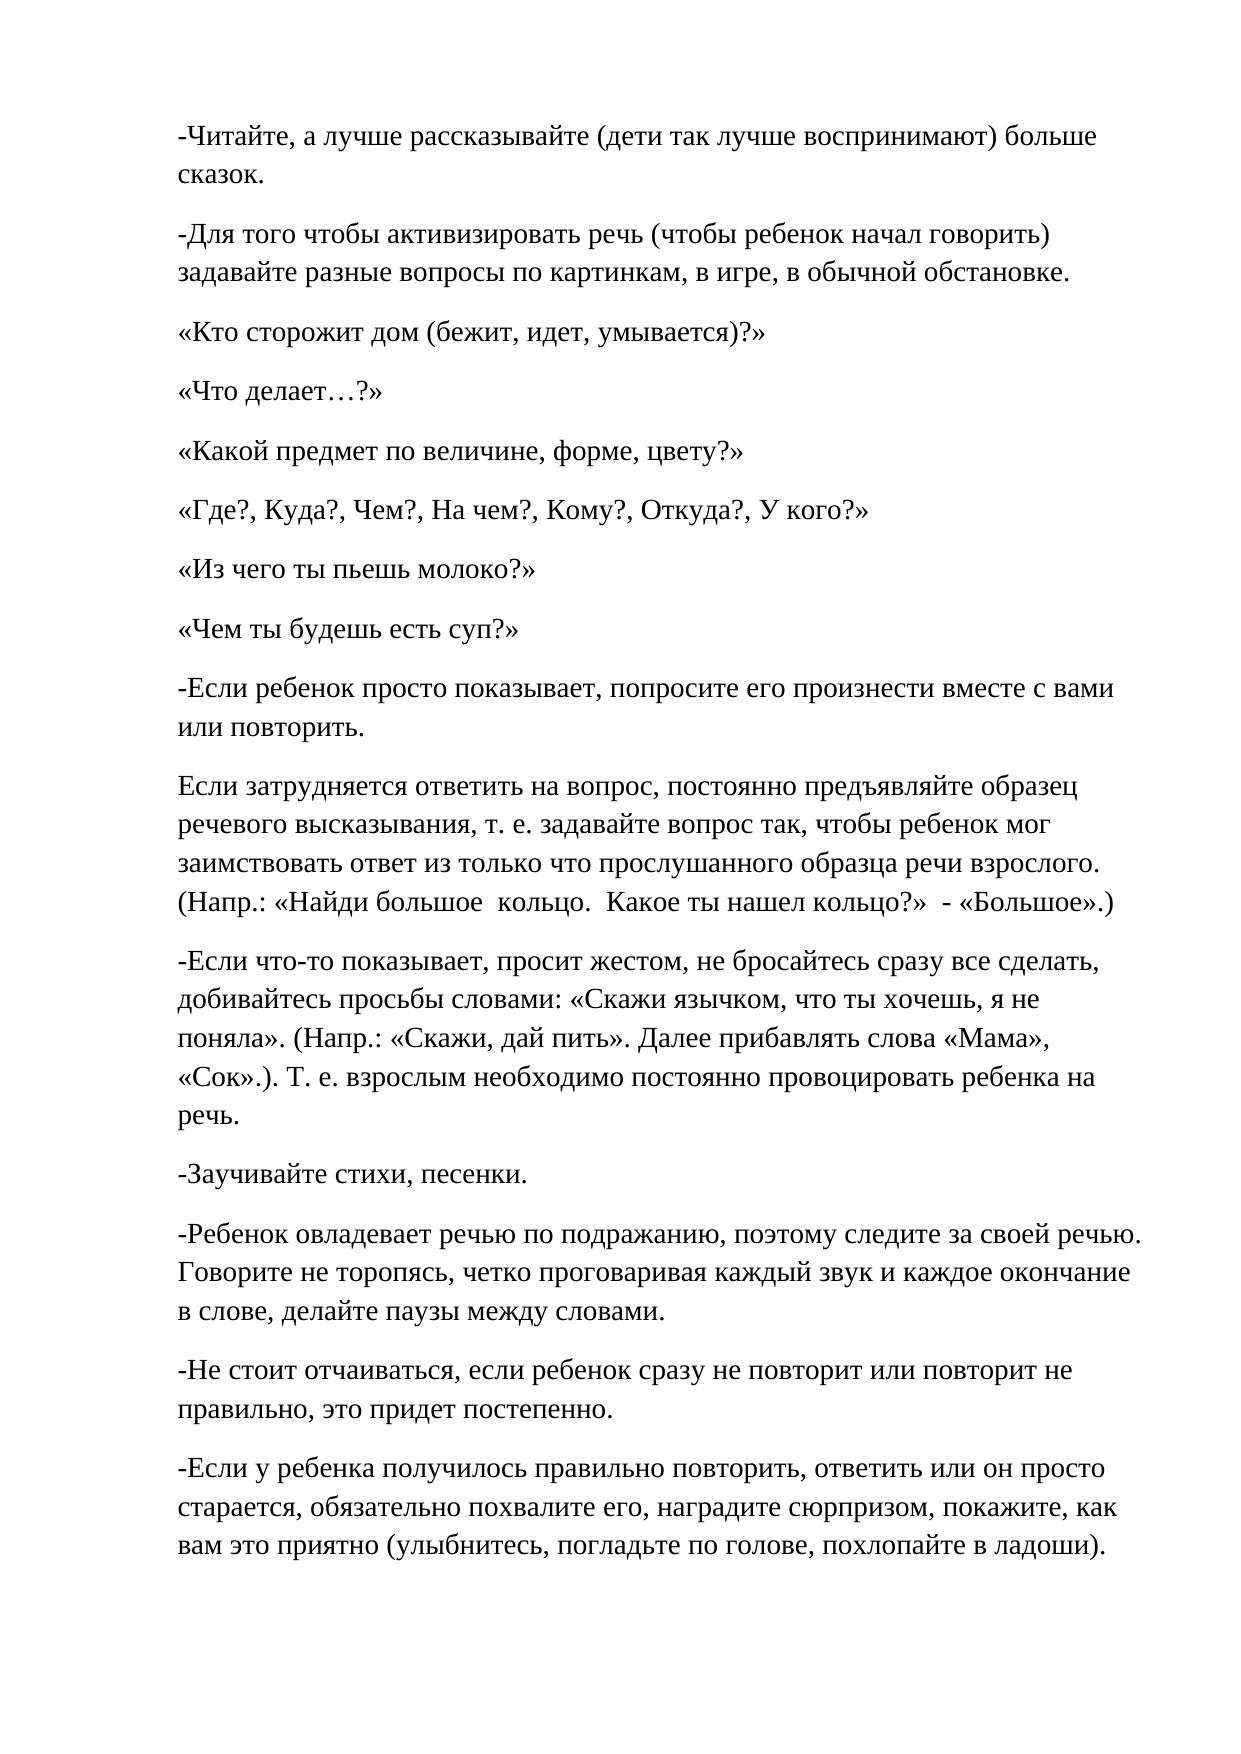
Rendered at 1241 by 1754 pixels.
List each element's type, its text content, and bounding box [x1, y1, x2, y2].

text -Если у ребенка получилось правильно повторить, ответить или он просто старается, обязательно похвалите его, наградите сюрпризом, покажите, как вам это приятно (улыбнитесь, погладьте по голове, похлопайте в ладоши). [177, 1450, 1152, 1561]
text -Не стоит отчаиваться, если ребенок сразу не повторит или повторит не правильно, это придет постепенно. [177, 1352, 1152, 1424]
text -Если что-то показывает, просит жестом, не бросайтесь сразу все сделать, добивайтесь просьбы словами: «Скажи язычком, что ты хочешь, я не поняла». (Напр.: «Скажи, дай пить». Далее прибавлять слова «Мама», «Сок».). Т. е. взрослым необходимо постоянно провоцировать ребенка на речь. [177, 943, 1152, 1131]
text -Читайте, а лучше рассказывайте (дети так лучше воспринимают) больше сказок. [177, 118, 1152, 190]
text «Какой предмет по величине, форме, цвету?» [177, 433, 1152, 466]
text -Для того чтобы активизировать речь (чтобы ребенок начал говорить) задавайте разные вопросы по картинкам, в игре, в обычной обстановке. [177, 216, 1152, 288]
text «Чем ты будешь есть суп?» [177, 611, 1152, 644]
text «Где?, Куда?, Чем?, На чем?, Кому?, Откуда?, У кого?» [177, 492, 1152, 526]
text -Заучивайте стихи, песенки. [177, 1157, 1152, 1190]
text «Кто сторожит дом (бежит, идет, умывается)?» [177, 314, 1152, 347]
text -Ребенок овладевает речью по подражанию, поэтому следите за своей речью. Говорите не торопясь, четко проговаривая каждый звук и каждое окончание в слове, делайте паузы между словами. [177, 1216, 1152, 1327]
text Если затрудняется ответить на вопрос, постоянно предъявляйте образец речевого высказывания, т. е. задавайте вопрос так, чтобы ребенок мог заимствовать ответ из только что прослушанного образца речи взрослого. (Напр.: «Найди большое кольцо. Какое ты нашел кольцо?» - «Большое».) [177, 768, 1152, 917]
text -Если ребенок просто показывает, попросите его произнести вместе с вами или повторить. [177, 670, 1152, 742]
text «Из чего ты пьешь молоко?» [177, 551, 1152, 585]
text «Что делает…?» [177, 373, 1152, 407]
